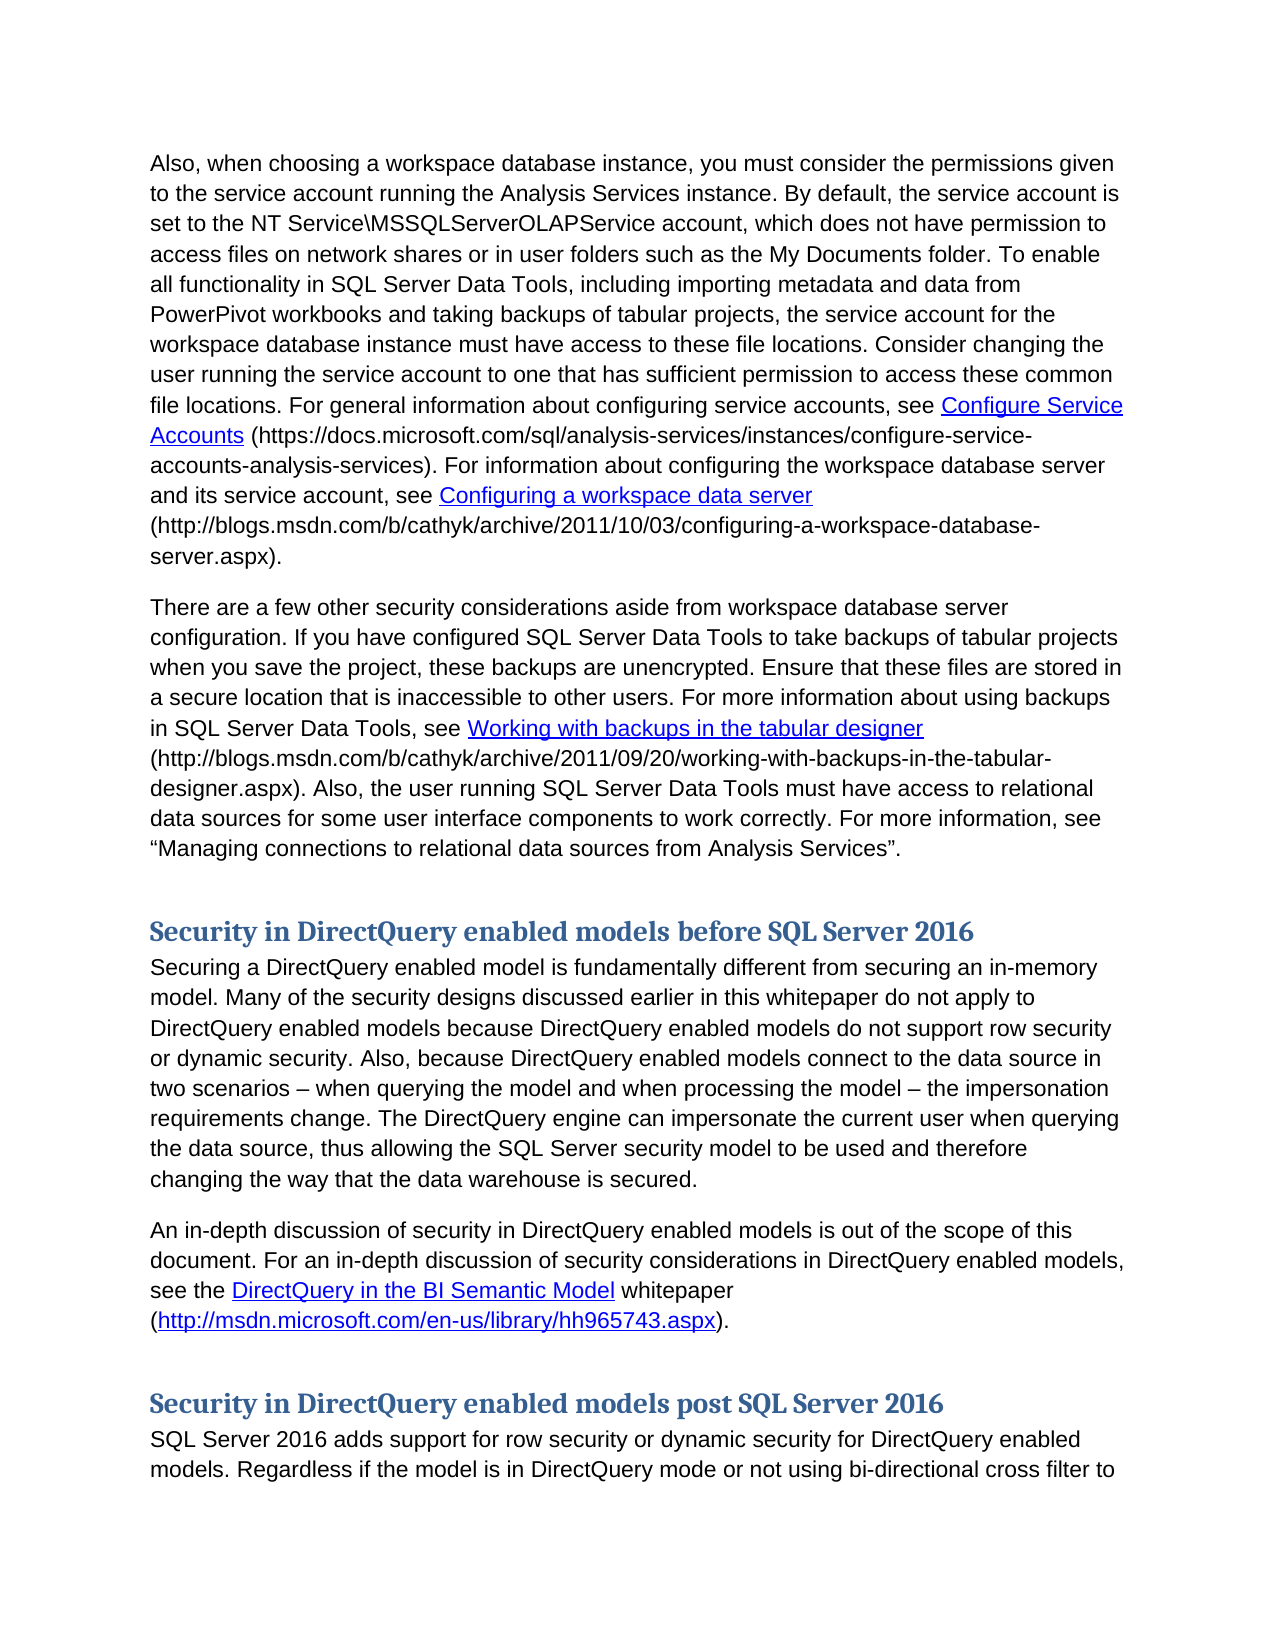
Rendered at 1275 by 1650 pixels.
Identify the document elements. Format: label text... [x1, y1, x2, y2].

text Securing a DirectQuery enabled model is fundamentally different from securing an in-memory model. Many of the security designs discussed earlier in this whitepaper do not apply to DirectQuery enabled models because DirectQuery enabled models do not support row security or dynamic security. Also, because DirectQuery enabled models connect to the data source in two scenarios – when querying the model and when processing the model – the impersonation requirements change. The DirectQuery engine can impersonate the current user when querying the data source, thus allowing the SQL Server security model to be used and therefore changing the way that the data warehouse is secured. [150, 954, 1125, 1192]
subtitle Security in DirectQuery enabled models before SQL Server 2016 [150, 916, 1125, 949]
text Also, when choosing a workspace database instance, you must consider the permissions given to the service account running the Analysis Services instance. By default, the service account is set to the NT Service\MSSQLServerOLAPService account, which does not have permission to access files on network shares or in user folders such as the My Documents folder. To enable all functionality in SQL Server Data Tools, including importing metadata and data from PowerPivot workbooks and taking backups of tabular projects, the service account for the workspace database instance must have access to these file locations. Consider changing the user running the service account to one that has sufficient permission to access these common file locations. For general information about configuring service accounts, see Configure Service Accounts (https://docs.microsoft.com/sql/analysis-services/instances/configure-service-accounts-analysis-services). For information about configuring the workspace database server and its service account, see Configuring a workspace data server (http://blogs.msdn.com/b/cathyk/archive/2011/10/03/configuring-a-workspace-database-server.aspx). [150, 150, 1125, 569]
text An in-depth discussion of security in DirectQuery enabled models is out of the scope of this document. For an in-depth discussion of security considerations in DirectQuery enabled models, see the DirectQuery in the BI Semantic Model whitepaper (http://msdn.microsoft.com/en-us/library/hh965743.aspx). [150, 1217, 1125, 1334]
subtitle Security in DirectQuery enabled models post SQL Server 2016 [150, 1387, 1125, 1421]
text There are a few other security considerations aside from workspace database server configuration. If you have configured SQL Server Data Tools to take backups of tabular projects when you save the project, these backups are unencrypted. Ensure that these files are stored in a secure location that is inaccessible to other users. For more information about using backups in SQL Server Data Tools, see Working with backups in the tabular designer (http://blogs.msdn.com/b/cathyk/archive/2011/09/20/working-with-backups-in-the-tabular-designer.aspx). Also, the user running SQL Server Data Tools must have access to relational data sources for some user interface components to work correctly. For more information, see “Managing connections to relational data sources from Analysis Services”. [150, 594, 1125, 862]
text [150, 1426, 1125, 1483]
